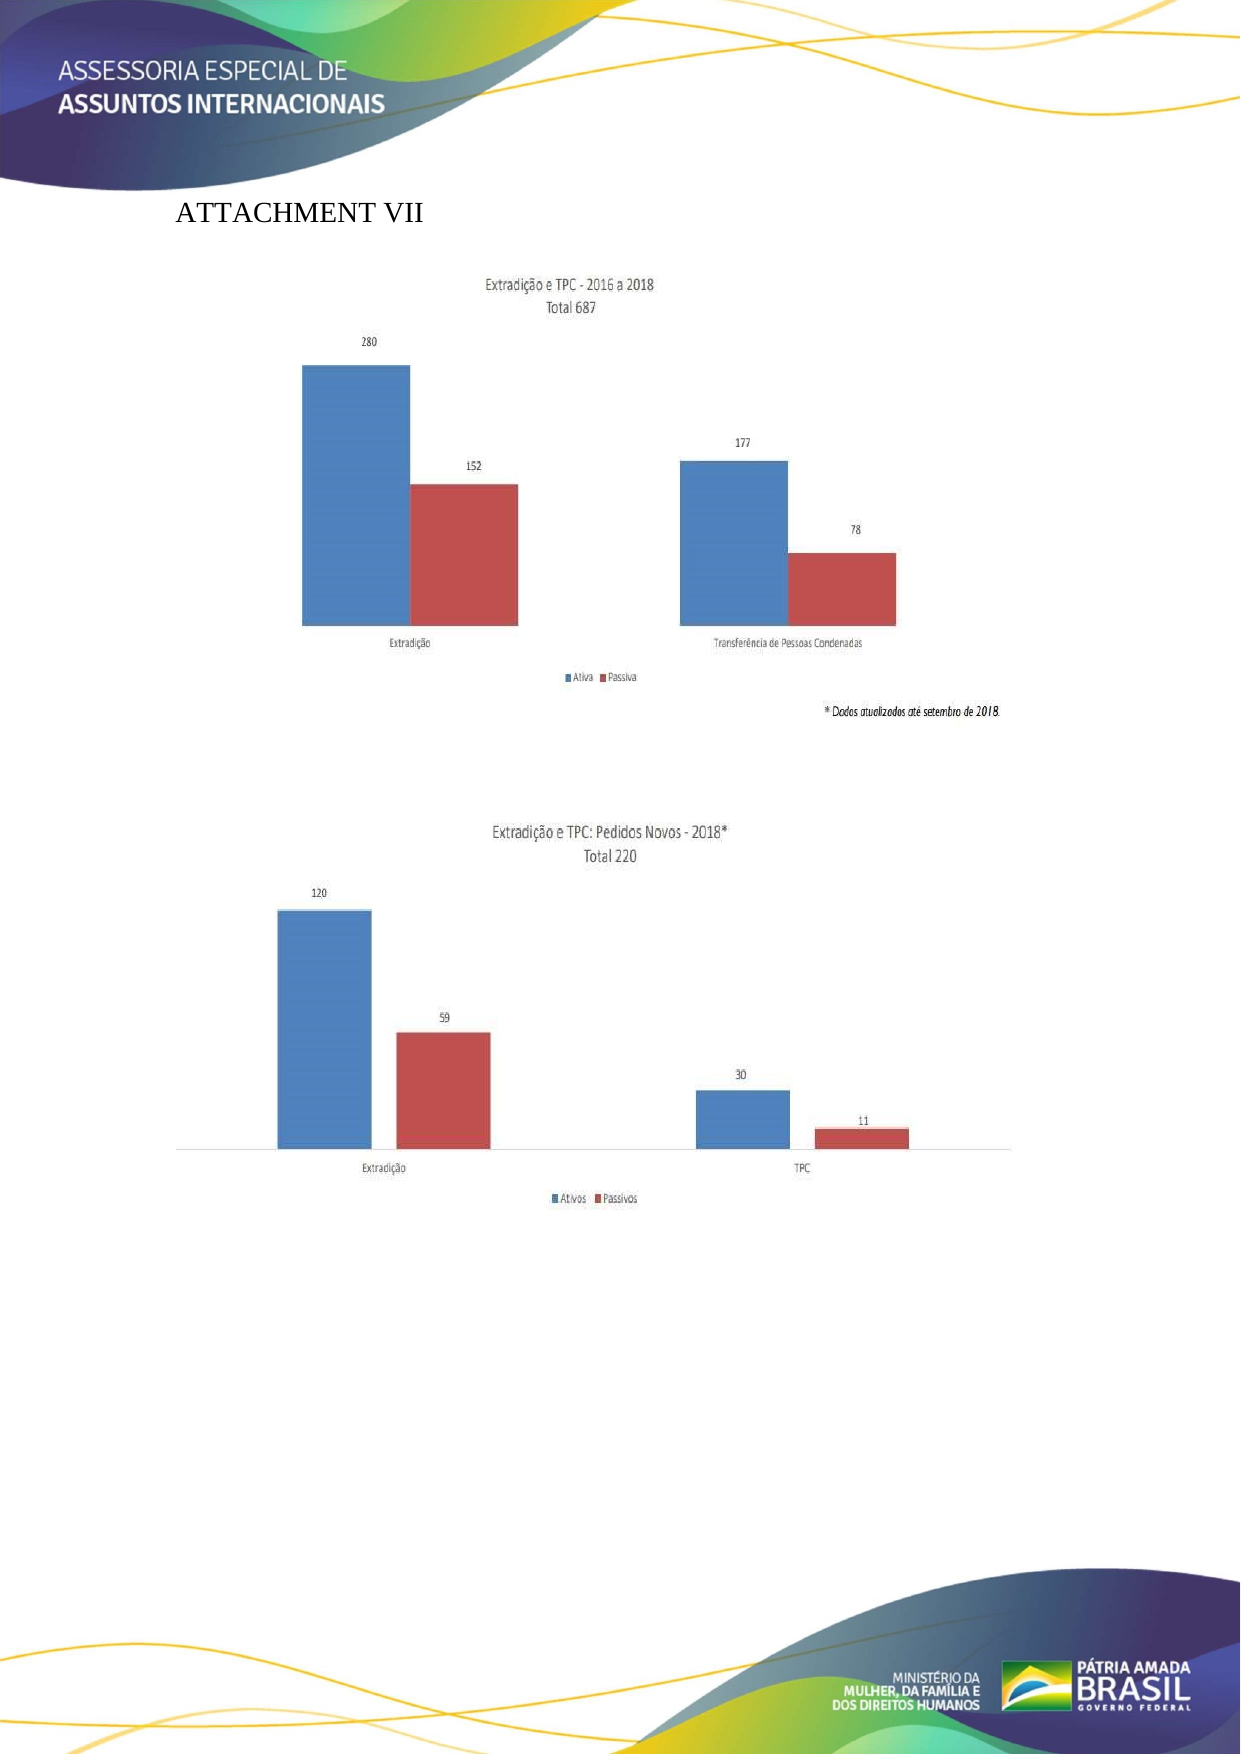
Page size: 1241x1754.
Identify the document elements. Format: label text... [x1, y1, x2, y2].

text ATTACHMENT VII [175, 143, 1123, 1307]
picture [0, 0, 1241, 1754]
